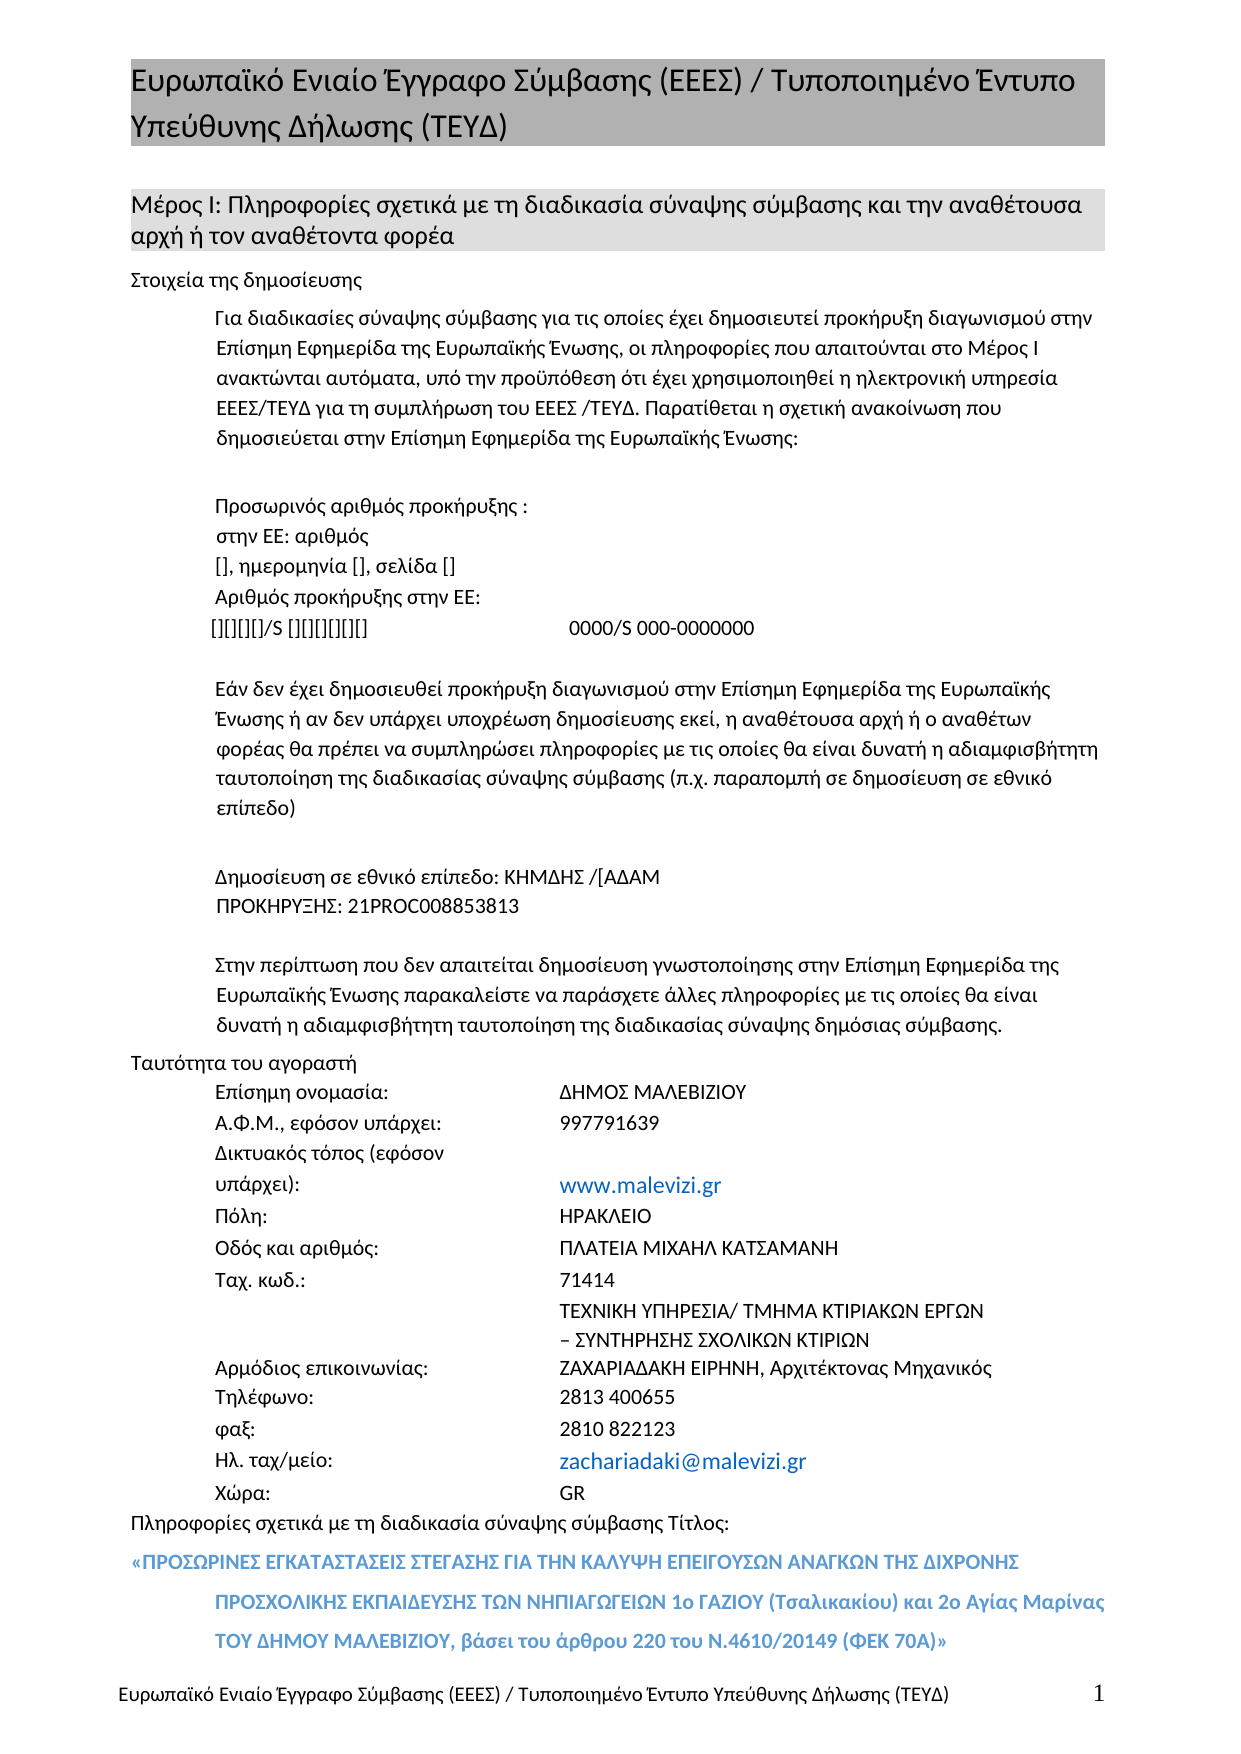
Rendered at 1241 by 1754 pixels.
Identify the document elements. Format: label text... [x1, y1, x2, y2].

text Μέρος Ι: Πληροφορίες σχετικά με τη διαδικασία σύναψης σύμβασης και την αναθέτουσα αρχή ή τον αναθέτοντα φορέα [131, 189, 1105, 251]
text Αριθμός προκήρυξης στην ΕΕ: [215, 583, 1104, 610]
table_header Επίσημη ονομασία: [215, 1079, 559, 1109]
table_cell Πόλη: [215, 1202, 559, 1234]
table_cell Ταχ. κωδ.: [215, 1266, 559, 1297]
text Εάν δεν έχει δημοσιευθεί προκήρυξη διαγωνισμού στην Επίσημη Εφημερίδα της Ευρωπαϊκής Ένωσης ή αν δεν υπάρχει υποχρέωση δημοσίευσης εκεί, η αναθέτουσα αρχή ή ο αναθέτων φορέας θα πρέπει να συμπληρώσει πληροφορίες με τις οποίες θα είναι δυνατή η αδιαμφισβήτητη ταυτοποίηση της διαδικασίας σύναψης σύμβασης (π.χ. παραπομπή σε δημοσίευση σε εθνικό επίπεδο) [215, 675, 1104, 821]
table_cell www.malevizi.gr [559, 1170, 999, 1202]
table_cell Α.Φ.Μ., εφόσον υπάρχει: Δικτυακός τόπος (εφόσον [215, 1109, 559, 1170]
table_cell υπάρχει): [215, 1170, 559, 1202]
table_cell Τηλέφωνο: [215, 1383, 559, 1415]
table_cell Αρμόδιος επικοινωνίας: [215, 1297, 559, 1383]
table_cell Οδός και αριθμός: [215, 1234, 559, 1266]
table_header ΔΗΜΟΣ ΜΑΛΕΒΙΖΙΟΥ [559, 1079, 999, 1109]
text Προσωρινός αριθμός προκήρυξης : στην ΕΕ: αριθμός [215, 492, 549, 549]
table_cell φαξ: [215, 1415, 559, 1446]
table_cell GR [559, 1480, 999, 1509]
table_cell 71414 [559, 1266, 999, 1297]
text Ευρωπαϊκό Ενιαίο Έγγραφο Σύμβασης (ΕΕΕΣ) / Τυποποιημένο Έντυπο Υπεύθυνης Δήλωσης (ΤΕΥΔ) [131, 59, 1105, 146]
text Στοιχεία της δημοσίευσης [131, 267, 1104, 293]
text [][][][]/S [][][][][][] 0000/S 000-0000000 [131, 614, 1105, 640]
text Δημοσίευση σε εθνικό επίπεδο: ΚΗΜΔΗΣ /[ΑΔΑΜ ΠΡΟΚΗΡΥΞΗΣ: 21PROC008853813 [215, 863, 732, 919]
table_cell 2810 822123 [559, 1415, 999, 1446]
text [], ημερομηνία [], σελίδα [] [215, 552, 1104, 579]
table_cell zachariadaki@malevizi.gr [559, 1446, 999, 1479]
table_cell Ηλ. ταχ/μείο: [215, 1446, 559, 1479]
table_cell Χώρα: [215, 1480, 559, 1509]
text Για διαδικασίες σύναψης σύμβασης για τις οποίες έχει δημοσιευτεί προκήρυξη διαγωνισμού στην Επίσημη Εφημερίδα της Ευρωπαϊκής Ένωσης, οι πληροφορίες που απαιτούνται στο Μέρος Ι ανακτώνται αυτόματα, υπό την προϋπόθεση ότι έχει χρησιμοποιηθεί η ηλεκτρονική υπηρεσία ΕΕΕΣ/ΤΕΥΔ για τη συμπλήρωση του ΕΕΕΣ /ΤΕΥΔ. Παρατίθεται η σχετική ανακοίνωση που δημοσιεύεται στην Επίσημη Εφημερίδα της Ευρωπαϊκής Ένωσης: [215, 304, 1104, 450]
table_cell ΠΛΑΤΕΙΑ ΜΙΧΑΗΛ ΚΑΤΣΑΜΑΝΗ [559, 1234, 999, 1266]
text Στην περίπτωση που δεν απαιτείται δημοσίευση γνωστοποίησης στην Επίσημη Εφημερίδα της Ευρωπαϊκής Ένωσης παρακαλείστε να παράσχετε άλλες πληροφορίες με τις οποίες θα είναι δυνατή η αδιαμφισβήτητη ταυτοποίηση της διαδικασίας σύναψης δημόσιας σύμβασης. [215, 951, 1104, 1037]
text Πληροφορίες σχετικά με τη διαδικασία σύναψης σύμβασης Τίτλος: [131, 1509, 794, 1536]
table_cell 2813 400655 [559, 1383, 999, 1415]
text Ταυτότητα του αγοραστή [131, 1049, 1104, 1075]
table_cell ΗΡΑΚΛΕΙΟ [559, 1202, 999, 1234]
text «ΠΡΟΣΩΡΙΝΕΣ ΕΓΚΑΤΑΣΤΑΣΕΙΣ ΣΤΕΓΑΣΗΣ ΓΙΑ ΤΗΝ ΚΑΛΥΨΗ ΕΠΕΙΓΟΥΣΩΝ ΑΝΑΓΚΩΝ ΤΗΣ ΔΙΧΡΟΝΗΣ ΠΡΟΣΧΟΛΙΚΗΣ ΕΚΠΑΙΔΕΥΣΗΣ ΤΩΝ ΝΗΠIAΓΩΓΕΙΩΝ 1ο ΓΑΖΙΟΥ (Τσαλικακίου) και 2ο Αγίας Μαρίνας ΤΟΥ ΔΗΜΟΥ ΜΑΛΕΒΙΖΙΟΥ, βάσει του άρθρου 220 του Ν.4610/20149 (ΦΕΚ 70Α)» [131, 1548, 1135, 1654]
table_cell 997791639 [559, 1109, 999, 1170]
table_cell ΤΕΧΝΙΚΗ ΥΠΗΡΕΣΙΑ/ ΤΜΗΜΑ ΚΤΙΡΙΑΚΩΝ ΕΡΓΩΝ – ΣΥΝΤΗΡΗΣΗΣ ΣΧΟΛΙΚΩΝ ΚΤΙΡΙΩΝ ΖΑΧΑΡΙΑΔΑΚΗ ΕΙΡΗΝΗ, Αρχιτέκτονας Μηχανικός [559, 1297, 999, 1383]
